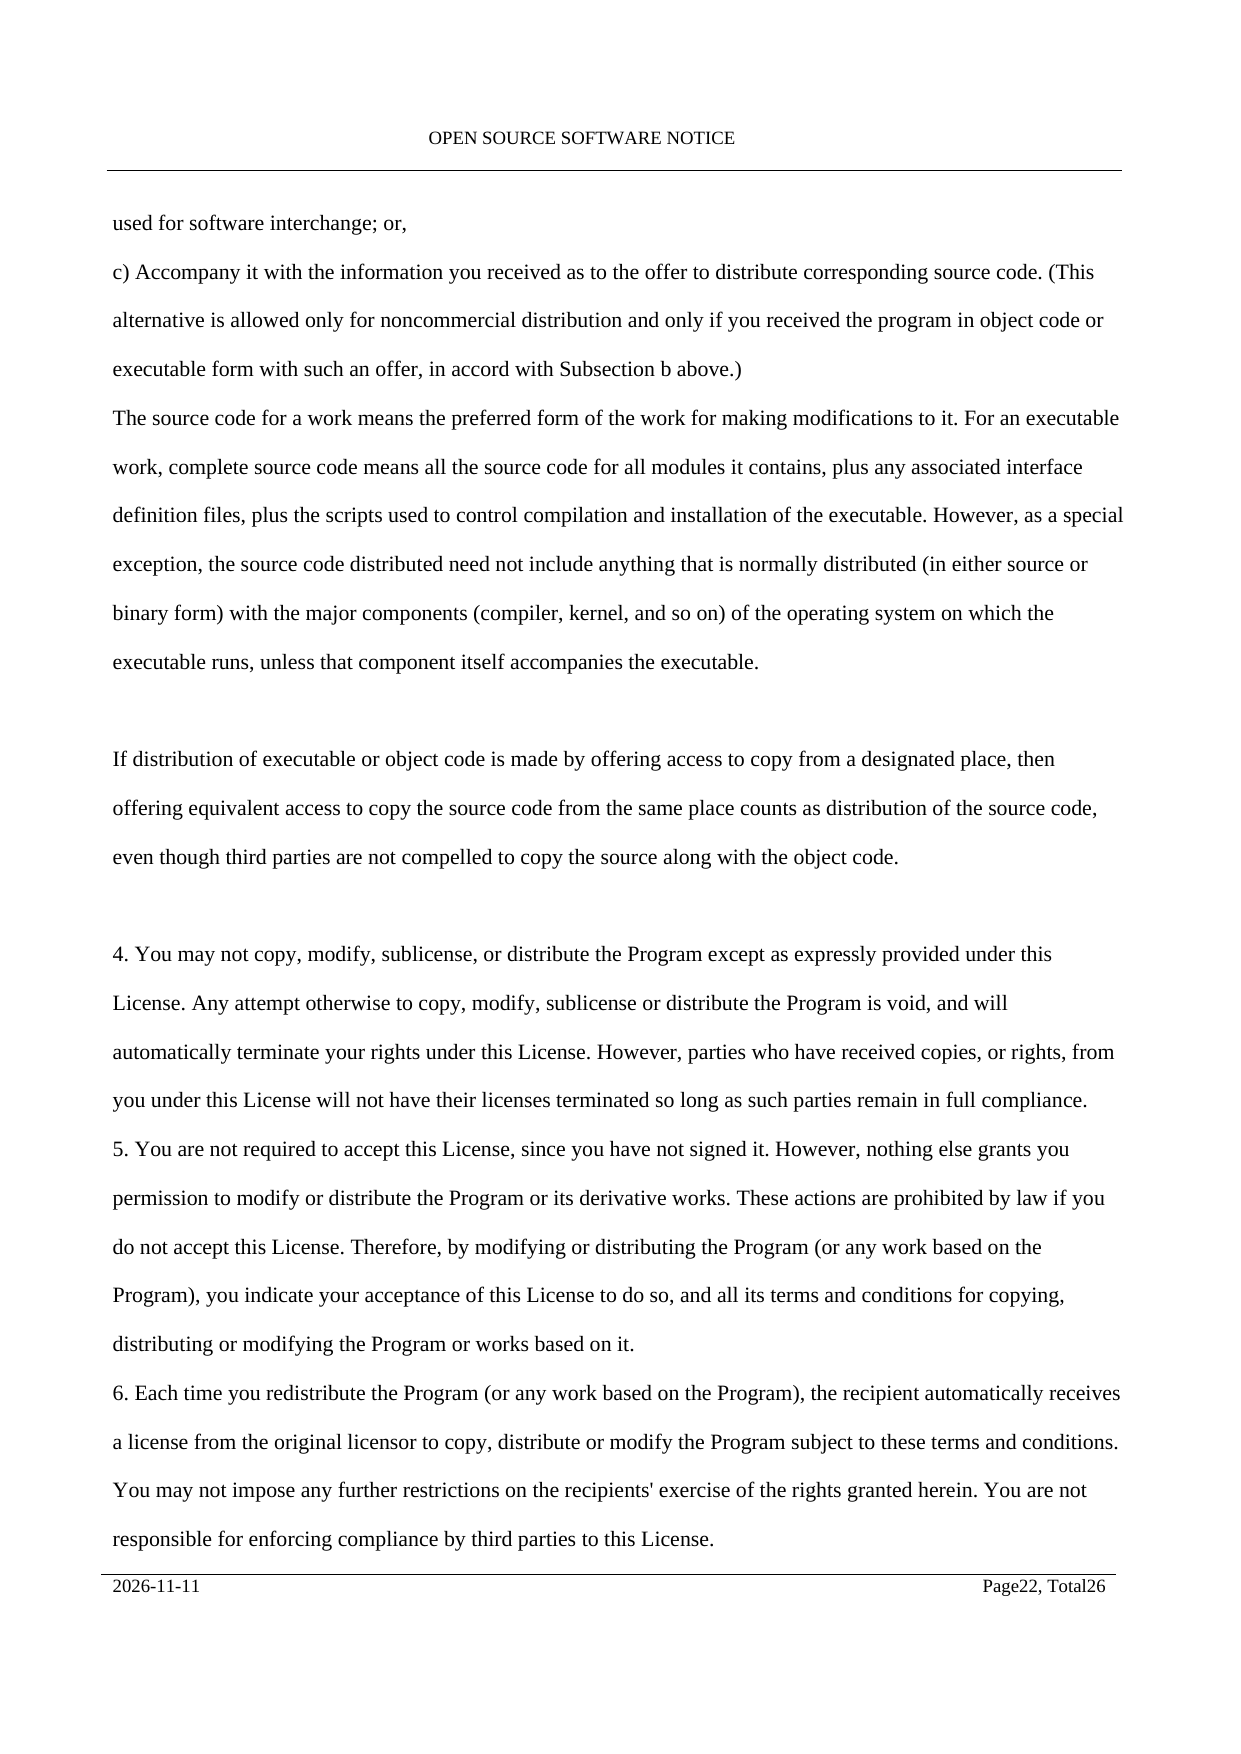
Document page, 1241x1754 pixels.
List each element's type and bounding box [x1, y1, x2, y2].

text [112, 206, 1128, 1555]
